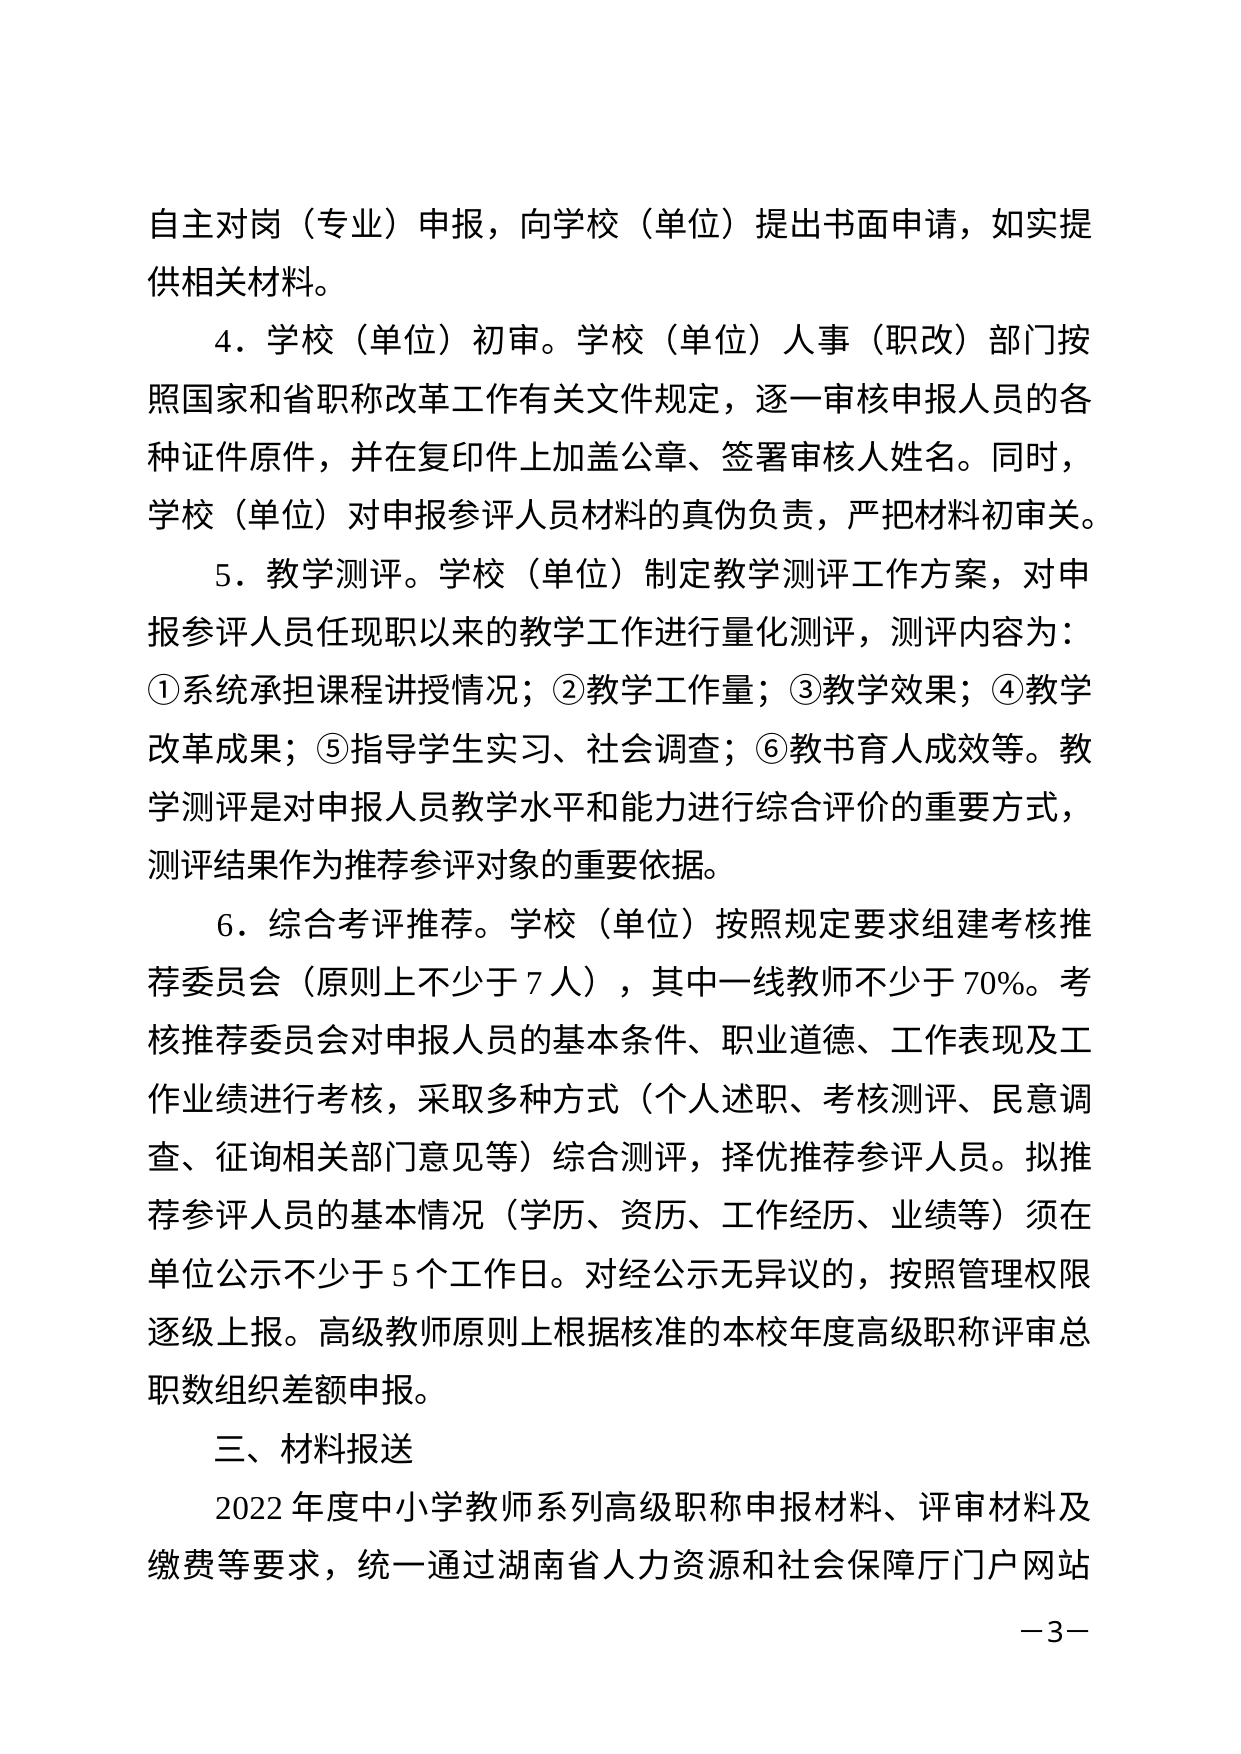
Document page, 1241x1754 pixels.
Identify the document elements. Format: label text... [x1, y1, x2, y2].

text 5．教学测评。学校（单位）制定教学测评工作方案，对申报参评人员任现职以来的教学工作进行量化测评，测评内容为：①系统承担课程讲授情况；②教学工作量；③教学效果；④教学改革成果；⑤指导学生实习、社会调查；⑥教书育人成效等。教学测评是对申报人员教学水平和能力进行综合评价的重要方式，测评结果作为推荐参评对象的重要依据。 [148, 539, 1092, 889]
text 4．学校（单位）初审。学校（单位）人事（职改）部门按照国家和省职称改革工作有关文件规定，逐一审核申报人员的各种证件原件，并在复印件上加盖公章、签署审核人姓名。同时，学校（单位）对申报参评人员材料的真伪负责，严把材料初审关。 [148, 306, 1092, 539]
text 三、材料报送 [148, 1414, 1092, 1473]
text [148, 189, 1092, 306]
text 6．综合考评推荐。学校（单位）按照规定要求组建考核推荐委员会（原则上不少于7人），其中一线教师不少于70%。考核推荐委员会对申报人员的基本条件、职业道德、工作表现及工作业绩进行考核，采取多种方式（个人述职、考核测评、民意调查、征询相关部门意见等）综合测评，择优推荐参评人员。拟推荐参评人员的基本情况（学历、资历、工作经历、业绩等）须在单位公示不少于5个工作日。对经公示无异议的，按照管理权限逐级上报。高级教师原则上根据核准的本校年度高级职称评审总职数组织差额申报。 [148, 889, 1092, 1414]
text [148, 1473, 1092, 1589]
